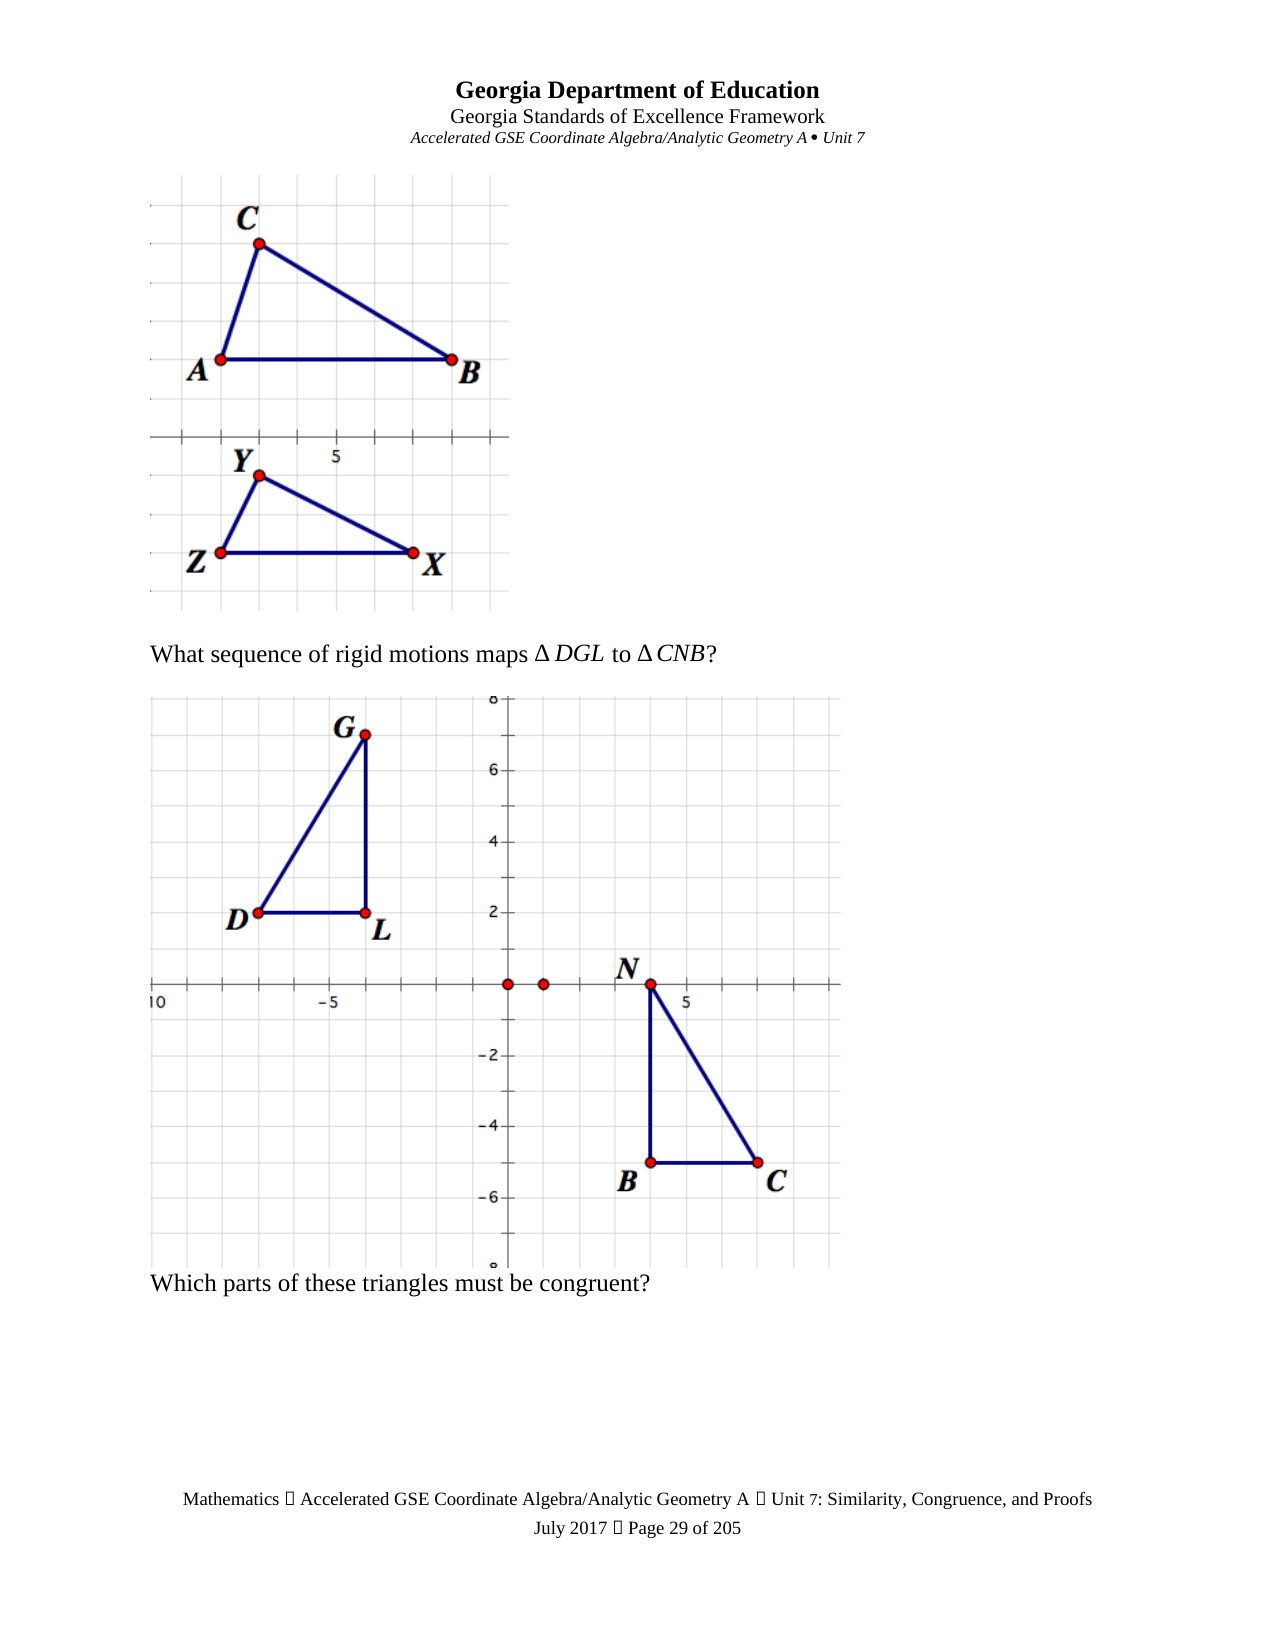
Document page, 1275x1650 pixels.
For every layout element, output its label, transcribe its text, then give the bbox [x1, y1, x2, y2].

text What sequence of rigid motions maps to ? [150, 639, 1125, 668]
picture [150, 175, 510, 611]
picture [150, 696, 841, 1268]
text Which parts of these triangles must be congruent? [150, 1268, 1125, 1297]
